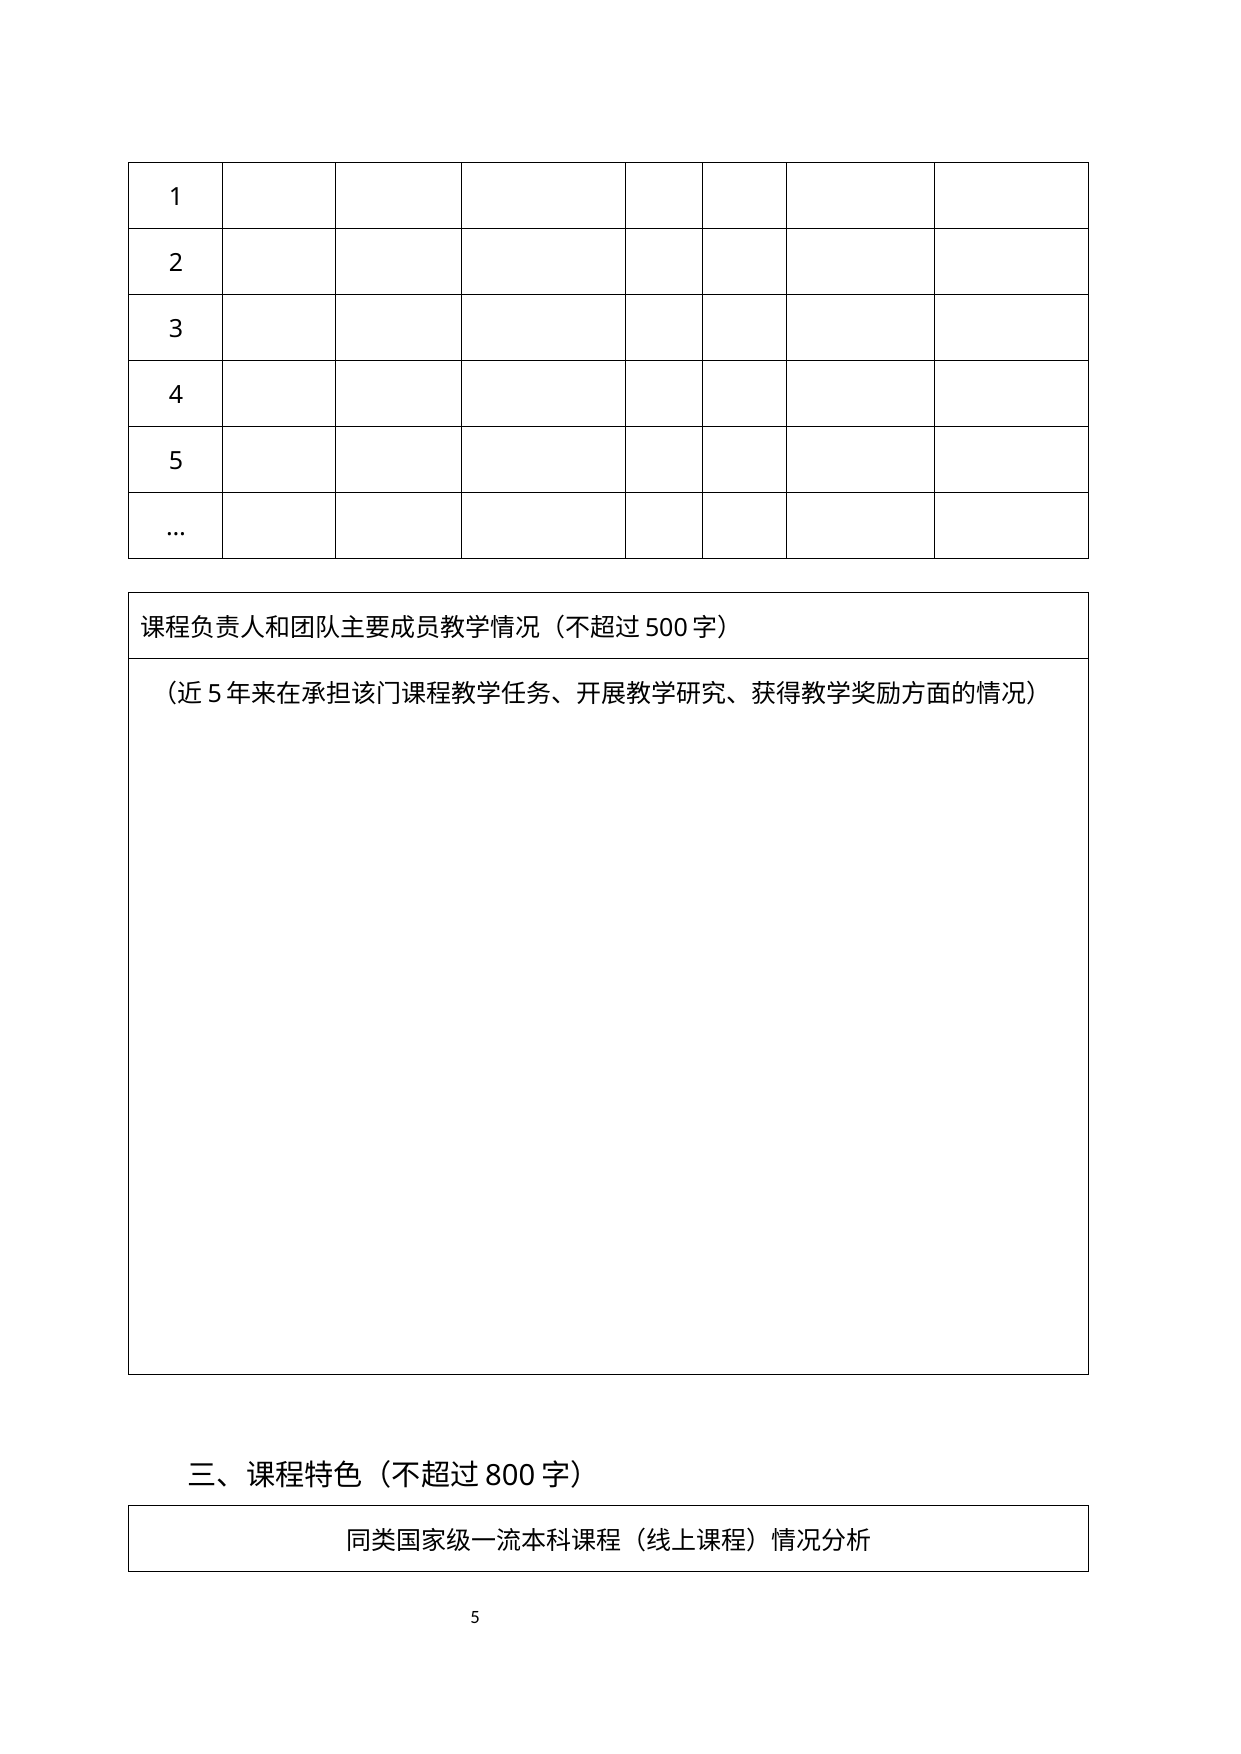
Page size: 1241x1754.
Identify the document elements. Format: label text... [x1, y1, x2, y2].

table_header 同类国家级一流本科课程（线上课程）情况分析 [129, 1506, 1088, 1571]
table_cell [626, 163, 702, 228]
table_cell [703, 229, 786, 294]
table_cell [336, 295, 461, 360]
table_cell [223, 163, 335, 228]
table_cell [626, 493, 702, 558]
table_cell [935, 361, 1088, 426]
table_cell [462, 295, 625, 360]
table_cell [223, 427, 335, 492]
table_cell [703, 493, 786, 558]
table_cell [462, 427, 625, 492]
table_cell [223, 295, 335, 360]
table_header 课程负责人和团队主要成员教学情况（不超过500字） [129, 593, 1088, 658]
table_cell [336, 427, 461, 492]
table_cell [703, 163, 786, 228]
table_cell [703, 427, 786, 492]
table_cell [935, 229, 1088, 294]
table_cell [336, 163, 461, 228]
table_cell [626, 361, 702, 426]
table_cell [787, 427, 934, 492]
table_cell [935, 295, 1088, 360]
table_cell [462, 493, 625, 558]
table_cell [787, 295, 934, 360]
table_cell [223, 493, 335, 558]
table_cell [626, 229, 702, 294]
table_cell [462, 361, 625, 426]
table_cell [626, 427, 702, 492]
table_cell 1 [129, 163, 222, 228]
table_cell [787, 361, 934, 426]
table_cell [626, 295, 702, 360]
table_cell [787, 493, 934, 558]
table_cell 4 [129, 361, 222, 426]
table_cell [935, 163, 1088, 228]
table_cell [935, 493, 1088, 558]
table_cell [336, 361, 461, 426]
table_cell 5 [129, 427, 222, 492]
table_cell 2 [129, 229, 222, 294]
text 三、课程特色（不超过800字） [187, 1440, 1053, 1505]
table_cell [336, 229, 461, 294]
table_cell [336, 493, 461, 558]
table_cell 3 [129, 295, 222, 360]
table_cell [935, 427, 1088, 492]
table_cell [462, 229, 625, 294]
table_cell [223, 229, 335, 294]
table_cell … [129, 493, 222, 558]
table_cell [703, 295, 786, 360]
table_cell [223, 361, 335, 426]
table_cell [787, 163, 934, 228]
table_cell （近5年来在承担该门课程教学任务、开展教学研究、获得教学奖励方面的情况） [129, 659, 1088, 1374]
table_cell [703, 361, 786, 426]
table_cell [462, 163, 625, 228]
table_cell [787, 229, 934, 294]
